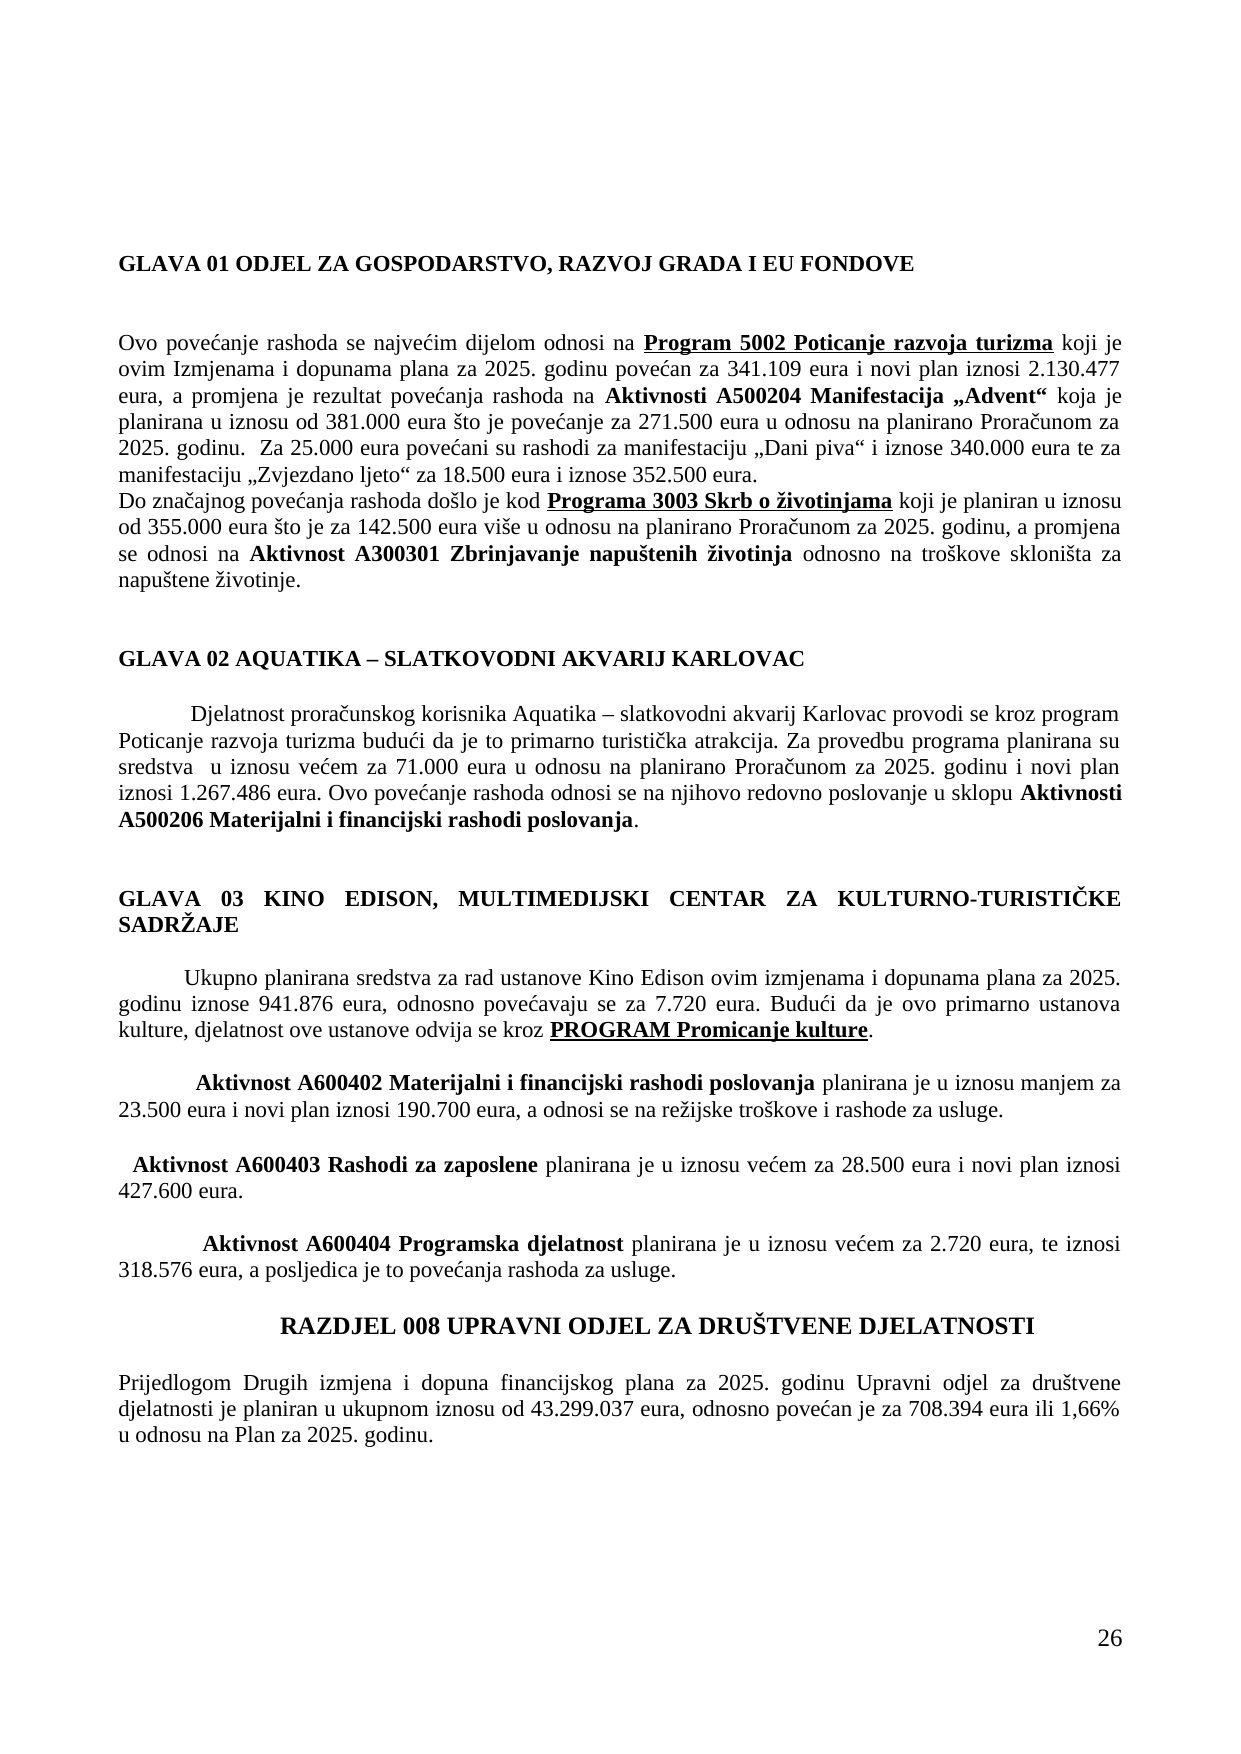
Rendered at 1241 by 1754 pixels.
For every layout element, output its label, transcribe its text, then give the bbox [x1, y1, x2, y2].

text Ovo povećanje rashoda se najvećim dijelom odnosi na Program 5002 Poticanje razvoja turizma koji je ovim Izmjenama i dopunama plana za 2025. godinu povećan za 341.109 eura i novi plan iznosi 2.130.477 eura, a promjena je rezultat povećanja rashoda na Aktivnosti A500204 Manifestacija „Advent“ koja je planirana u iznosu od 381.000 eura što je povećanje za 271.500 eura u odnosu na planirano Proračunom za 2025. godinu. Za 25.000 eura povećani su rashodi za manifestaciju „Dani piva“ i iznose 340.000 eura te za manifestaciju „Zvjezdano ljeto“ za 18.500 eura i iznose 352.500 eura. [118, 329, 1122, 487]
text Aktivnost A600403 Rashodi za zaposlene planirana je u iznosu većem za 28.500 eura i novi plan iznosi 427.600 eura. [118, 1151, 1122, 1203]
text GLAVA 03 KINO EDISON, MULTIMEDIJSKI CENTAR ZA KULTURNO-TURISTIČKE SADRŽAJE [118, 885, 1122, 937]
text Ukupno planirana sredstva za rad ustanove Kino Edison ovim izmjenama i dopunama plana za 2025. godinu iznose 941.876 eura, odnosno povećavaju se za 7.720 eura. Budući da je ovo primarno ustanova kulture, djelatnost ove ustanove odvija se kroz PROGRAM Promicanje kulture. [118, 964, 1122, 1043]
text GLAVA 01 ODJEL ZA GOSPODARSTVO, RAZVOJ GRADA I EU FONDOVE [118, 250, 1122, 276]
text GLAVA 02 AQUATIKA – SLATKOVODNI AKVARIJ KARLOVAC [118, 645, 1122, 672]
text Aktivnost A600404 Programska djelatnost planirana je u iznosu većem za 2.720 eura, te iznosi 318.576 eura, a posljedica je to povećanja rashoda za usluge. [118, 1230, 1122, 1282]
text RAZDJEL 008 UPRAVNI ODJEL ZA DRUŠTVENE DJELATNOSTI [193, 1311, 1122, 1340]
text Djelatnost proračunskog korisnika Aquatika – slatkovodni akvarij Karlovac provodi se kroz program Poticanje razvoja turizma budući da je to primarno turistička atrakcija. Za provedbu programa planirana su sredstva u iznosu većem za 71.000 eura u odnosu na planirano Proračunom za 2025. godinu i novi plan iznosi 1.267.486 eura. Ovo povećanje rashoda odnosi se na njihovo redovno poslovanje u sklopu Aktivnosti A500206 Materijalni i financijski rashodi poslovanja. [118, 700, 1122, 832]
text Prijedlogom Drugih izmjena i dopuna financijskog plana za 2025. godinu Upravni odjel za društvene djelatnosti je planiran u ukupnom iznosu od 43.299.037 eura, odnosno povećan je za 708.394 eura ili 1,66% u odnosu na Plan za 2025. godinu. [118, 1369, 1122, 1448]
text Do značajnog povećanja rashoda došlo je kod Programa 3003 Skrb o životinjama koji je planiran u iznosu od 355.000 eura što je za 142.500 eura više u odnosu na planirano Proračunom za 2025. godinu, a promjena se odnosi na Aktivnost A300301 Zbrinjavanje napuštenih životinja odnosno na troškove skloništa za napuštene životinje. [118, 487, 1122, 592]
text Aktivnost A600402 Materijalni i financijski rashodi poslovanja planirana je u iznosu manjem za 23.500 eura i novi plan iznosi 190.700 eura, a odnosi se na režijske troškove i rashode za usluge. [118, 1069, 1122, 1122]
